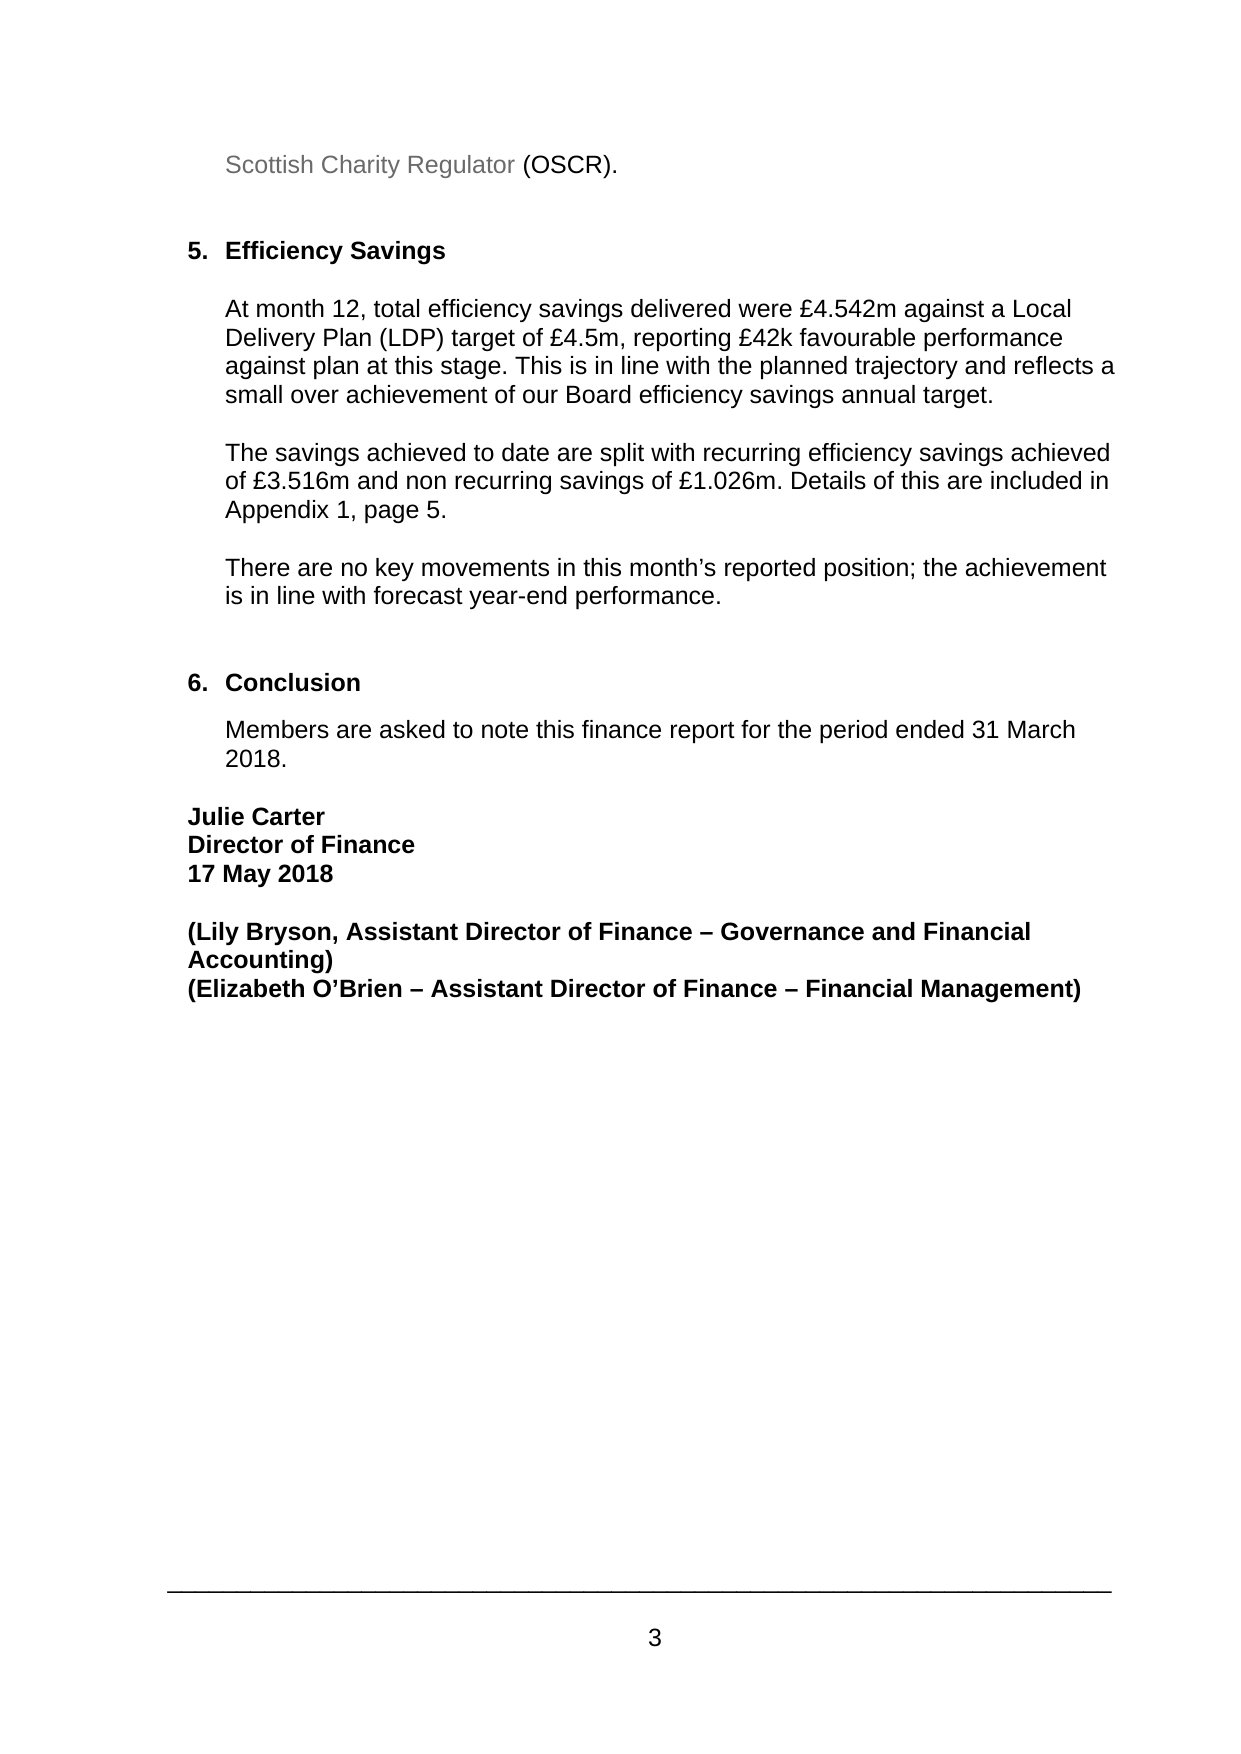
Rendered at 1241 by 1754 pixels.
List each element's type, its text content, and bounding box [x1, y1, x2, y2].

text (Lily Bryson, Assistant Director of Finance – Governance and Financial Accounting) [187, 917, 1122, 974]
subtitle Conclusion [187, 667, 1122, 696]
text There are no key movements in this month’s reported position; the achievement is in line with forecast year-end performance. [225, 552, 1122, 610]
text The savings achieved to date are split with recurring efficiency savings achieved of £3.516m and non recurring savings of £1.026m. Details of this are included in Appendix 1, page 5. [225, 437, 1122, 524]
subtitle Efficiency Savings [187, 236, 1122, 265]
text Director of Finance [187, 830, 1122, 859]
text Members are asked to note this finance report for the period ended 31 March 2018. [225, 715, 1122, 773]
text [225, 150, 1122, 207]
text (Elizabeth O’Brien – Assistant Director of Finance – Financial Management) [187, 974, 1122, 1003]
text 17 May 2018 [187, 859, 1122, 888]
subtitle Julie Carter [187, 802, 1122, 830]
text At month 12, total efficiency savings delivered were £4.542m against a Local Delivery Plan (LDP) target of £4.5m, reporting £42k favourable performance against plan at this stage. This is in line with the planned trajectory and reflects a small over achievement of our Board efficiency savings annual target. [225, 294, 1122, 409]
